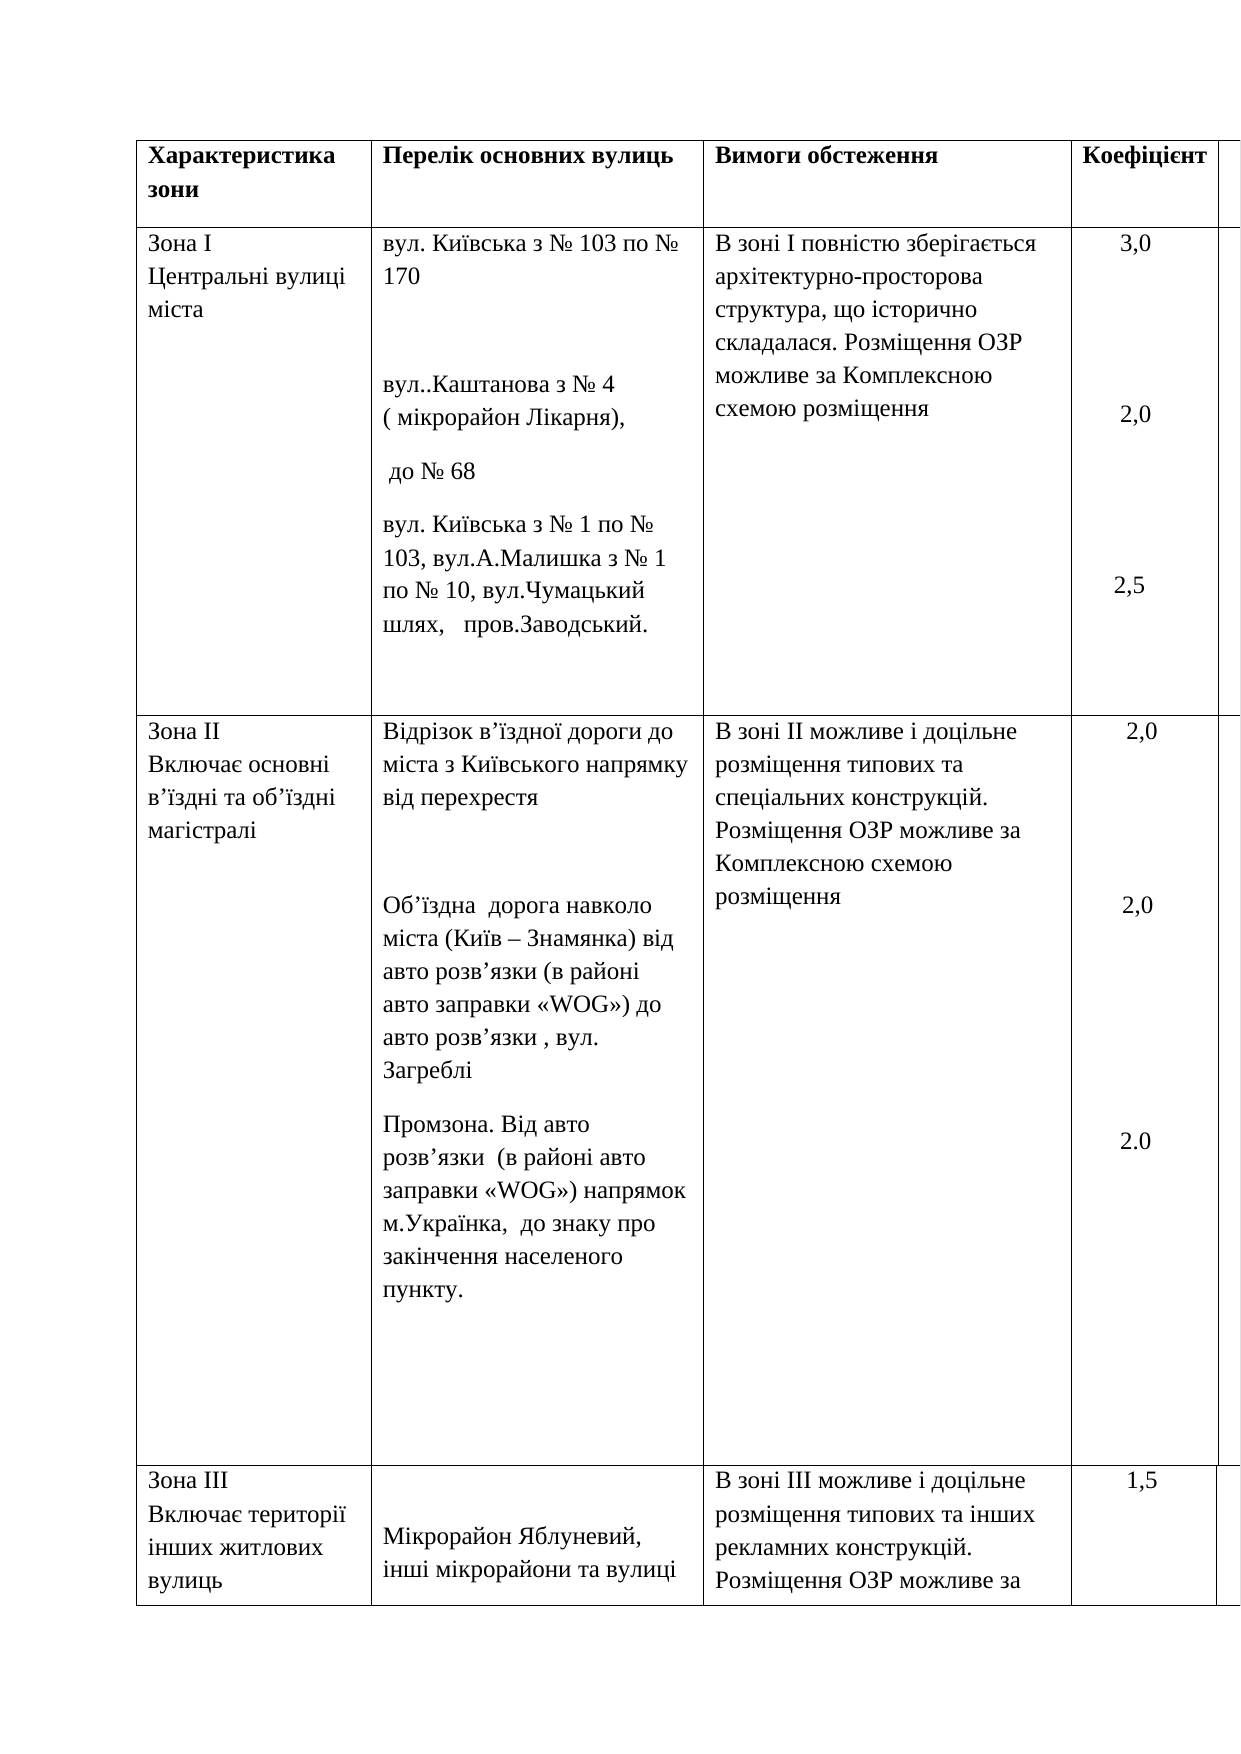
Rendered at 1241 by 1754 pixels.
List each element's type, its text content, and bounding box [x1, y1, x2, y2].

table_cell В зоні ІІ можливе і доцільне розміщення типових та спеціальних конструкцій. Розміщення ОЗР можливе за Комплексною схемою розміщення [704, 716, 1071, 1464]
table_header Перелік основних вулиць [372, 141, 703, 227]
table_cell Відрізок в’їздної дороги до міста з Київського напрямку від перехрестя Об’їздна дорога навколо міста (Київ – Знамянка) від авто розв’язки (в районі авто заправки «WOG») до авто розв’язки , вул. Загреблі Промзона. Від авто розв’язки (в районі авто заправки «WOG») напрямок м.Українка, до знаку про закінчення населеного пункту. [372, 716, 703, 1464]
table_cell [1219, 716, 1240, 1464]
table_cell [1219, 228, 1240, 715]
table_header [1219, 141, 1240, 227]
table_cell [704, 1466, 1071, 1605]
table_cell В зоні І повністю зберігається архітектурно-просторова структура, що історично складалася. Розміщення ОЗР можливе за Комплексною схемою розміщення [704, 228, 1071, 715]
table_cell 2,0 2,0 2.0 [1072, 716, 1218, 1464]
table_header Коефіцієнт [1072, 141, 1218, 227]
table_cell [1217, 1466, 1240, 1605]
table_cell 3,0 2,0 2,5 [1072, 228, 1218, 715]
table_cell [372, 1466, 703, 1605]
table_cell Зона І Центральні вулиці міста [137, 228, 371, 715]
table_cell вул. Київська з № 103 по № 170 вул..Каштанова з № 4 ( мікрорайон Лікарня), до № 68 вул. Київська з № 1 по № 103, вул.А.Малишка з № 1 по № 10, вул.Чумацький шлях, пров.Заводський. [372, 228, 703, 715]
table_cell 1,5 [1072, 1466, 1216, 1605]
table_header Характеристика зони [137, 141, 371, 227]
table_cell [137, 1466, 371, 1605]
table_cell Зона ІІ Включає основні в’їздні та об’їздні магістралі [137, 716, 371, 1464]
table_header Вимоги обстеження [704, 141, 1071, 227]
